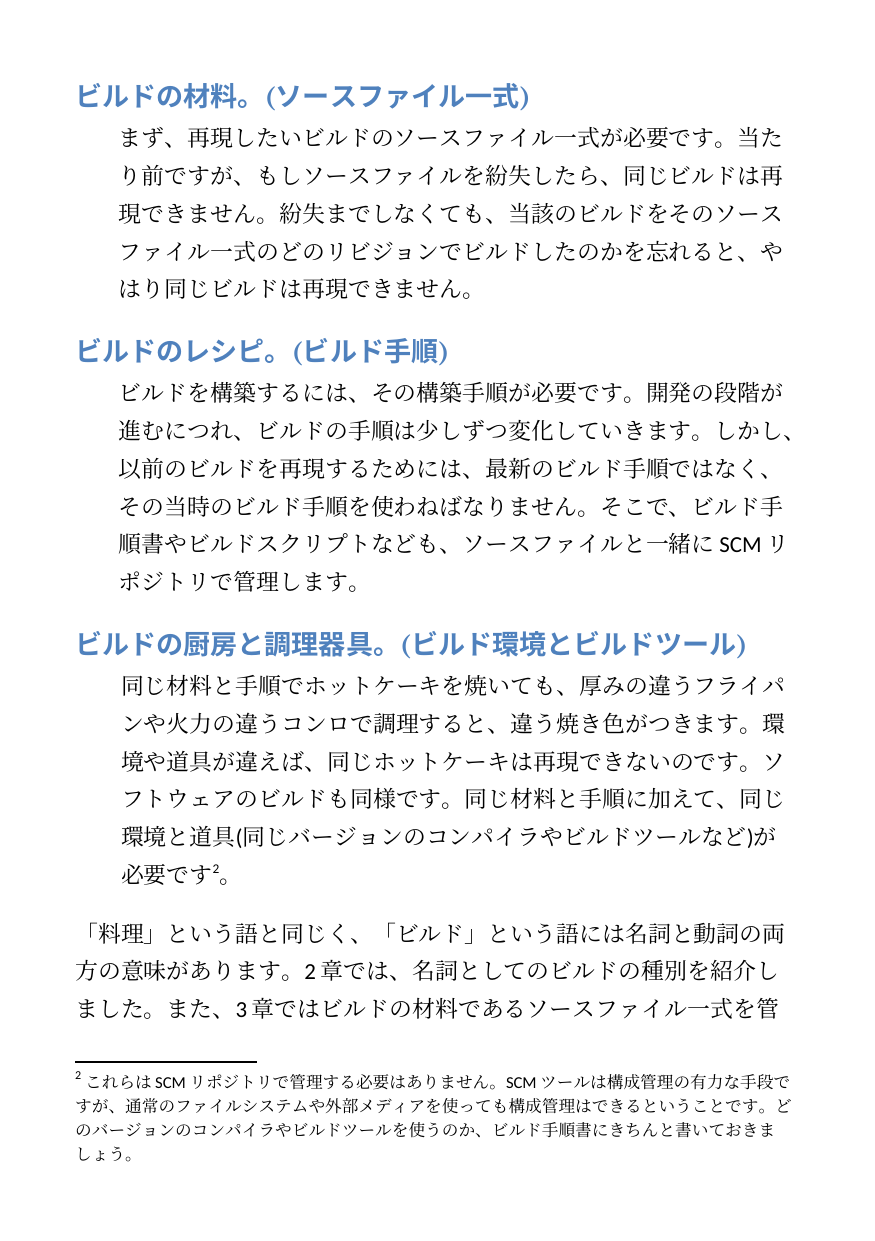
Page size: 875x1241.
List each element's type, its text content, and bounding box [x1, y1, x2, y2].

subtitle ビルドの材料。(ソースファイル一式) [75, 75, 799, 114]
text ビルドを構築するには、その構築手順が必要です。開発の段階が進むにつれ、ビルドの手順は少しずつ変化していきます。しかし、以前のビルドを再現するためには、最新のビルド手順ではなく、その当時のビルド手順を使わねばなりません。そこで、ビルド手順書やビルドスクリプトなども、ソースファイルと一緒にSCMリポジトリで管理します。 [119, 375, 799, 597]
subtitle ビルドの厨房と調理器具。(ビルド環境とビルドツール) [75, 623, 799, 662]
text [75, 916, 799, 1024]
text まず、再現したいビルドのソースファイル一式が必要です。当たり前ですが、もしソースファイルを紛失したら、同じビルドは再現できません。紛失までしなくても、当該のビルドをそのソースファイル一式のどのリビジョンでビルドしたのかを忘れると、やはり同じビルドは再現できません。 [119, 120, 799, 304]
subtitle ビルドのレシピ。(ビルド手順) [75, 330, 799, 369]
text 同じ材料と手順でホットケーキを焼いても、厚みの違うフライパンや火力の違うコンロで調理すると、違う焼き色がつきます。環境や道具が違えば、同じホットケーキは再現できないのです。ソフトウェアのビルドも同様です。同じ材料と手順に加えて、同じ環境と道具(同じバージョンのコンパイラやビルドツールなど)が必要です。 [121, 668, 799, 890]
